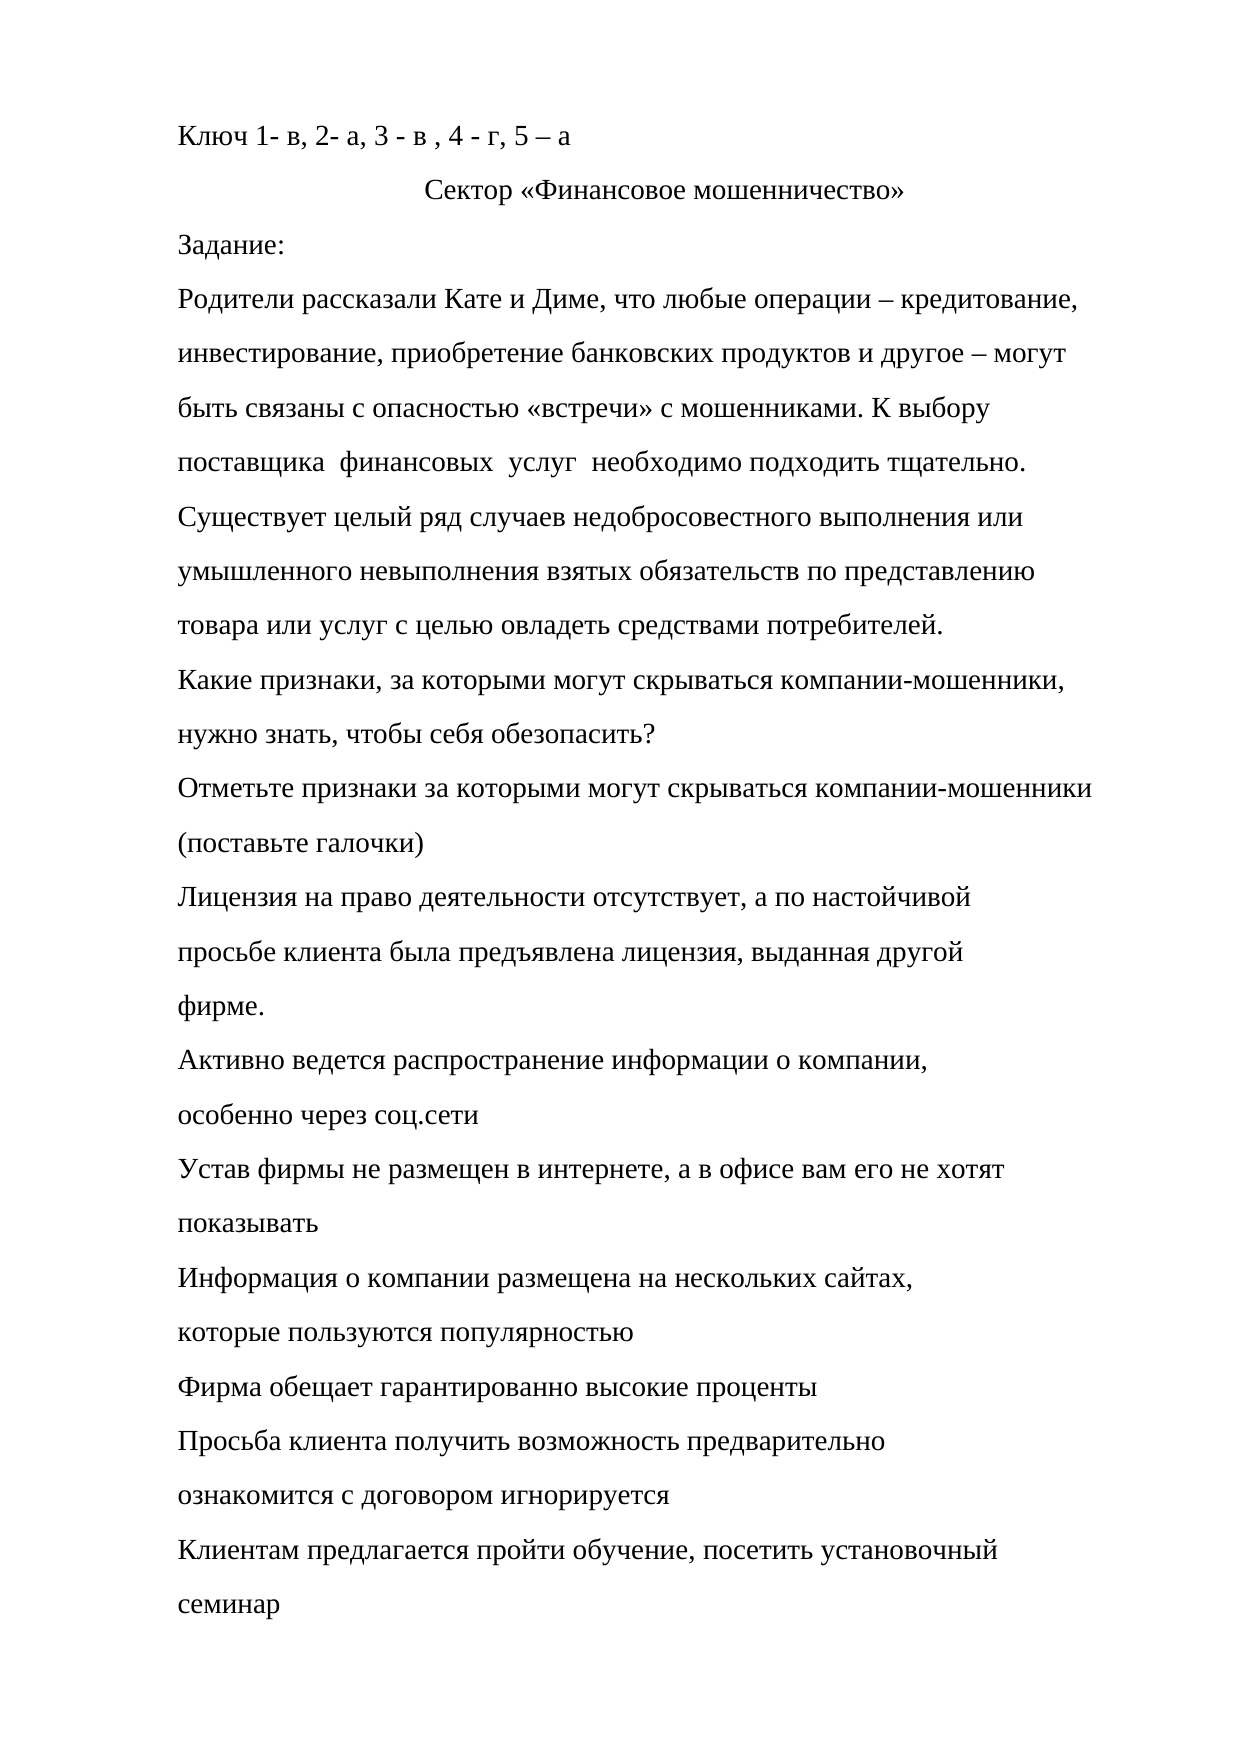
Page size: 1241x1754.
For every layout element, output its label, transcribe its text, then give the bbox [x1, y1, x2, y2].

text нужно знать, чтобы себя обезопасить? [177, 716, 1152, 750]
text просьбе клиента была предъявлена лицензия, выданная другой [177, 934, 1152, 967]
text Существует целый ряд случаев недобросовестного выполнения или [177, 499, 1152, 532]
text ознакомится с договором игнорируется [177, 1477, 1152, 1511]
text умышленного невыполнения взятых обязательств по представлению [177, 553, 1152, 587]
text товара или услуг с целью овладеть средствами потребителей. [177, 607, 1152, 641]
text особенно через соц.сети [177, 1097, 1152, 1130]
text семинар [177, 1586, 1152, 1620]
text Отметьте признаки за которыми могут скрываться компании-мошенники [177, 771, 1152, 804]
text Информация о компании размещена на нескольких сайтах, [177, 1260, 1152, 1293]
text Просьба клиента получить возможность предварительно [177, 1423, 1152, 1457]
text инвестирование, приобретение банковских продуктов и другое – могут [177, 336, 1152, 369]
text показывать [177, 1206, 1152, 1239]
text (поставьте галочки) [177, 825, 1152, 858]
text которые пользуются популярностью [177, 1314, 1152, 1348]
text фирме. [177, 988, 1152, 1022]
text Фирма обещает гарантированно высокие проценты [177, 1369, 1152, 1402]
text поставщика финансовых услуг необходимо подходить тщательно. [177, 444, 1152, 478]
text Родители рассказали Кате и Диме, что любые операции – кредитование, [177, 281, 1152, 315]
text быть связаны с опасностью «встречи» с мошенниками. К выбору [177, 390, 1152, 423]
text Клиентам предлагается пройти обучение, посетить установочный [177, 1532, 1152, 1565]
text Задание: [177, 227, 1152, 260]
text Активно ведется распространение информации о компании, [177, 1042, 1152, 1076]
text Устав фирмы не размещен в интернете, а в офисе вам его не хотят [177, 1151, 1152, 1185]
text Сектор «Финансовое мошенничество» [177, 172, 1152, 206]
text Лицензия на право деятельности отсутствует, а по настойчивой [177, 879, 1152, 913]
text Какие признаки, за которыми могут скрываться компании-мошенники, [177, 662, 1152, 695]
text Ключ 1- в, 2- а, 3 - в , 4 - г, 5 – а [177, 118, 1152, 152]
